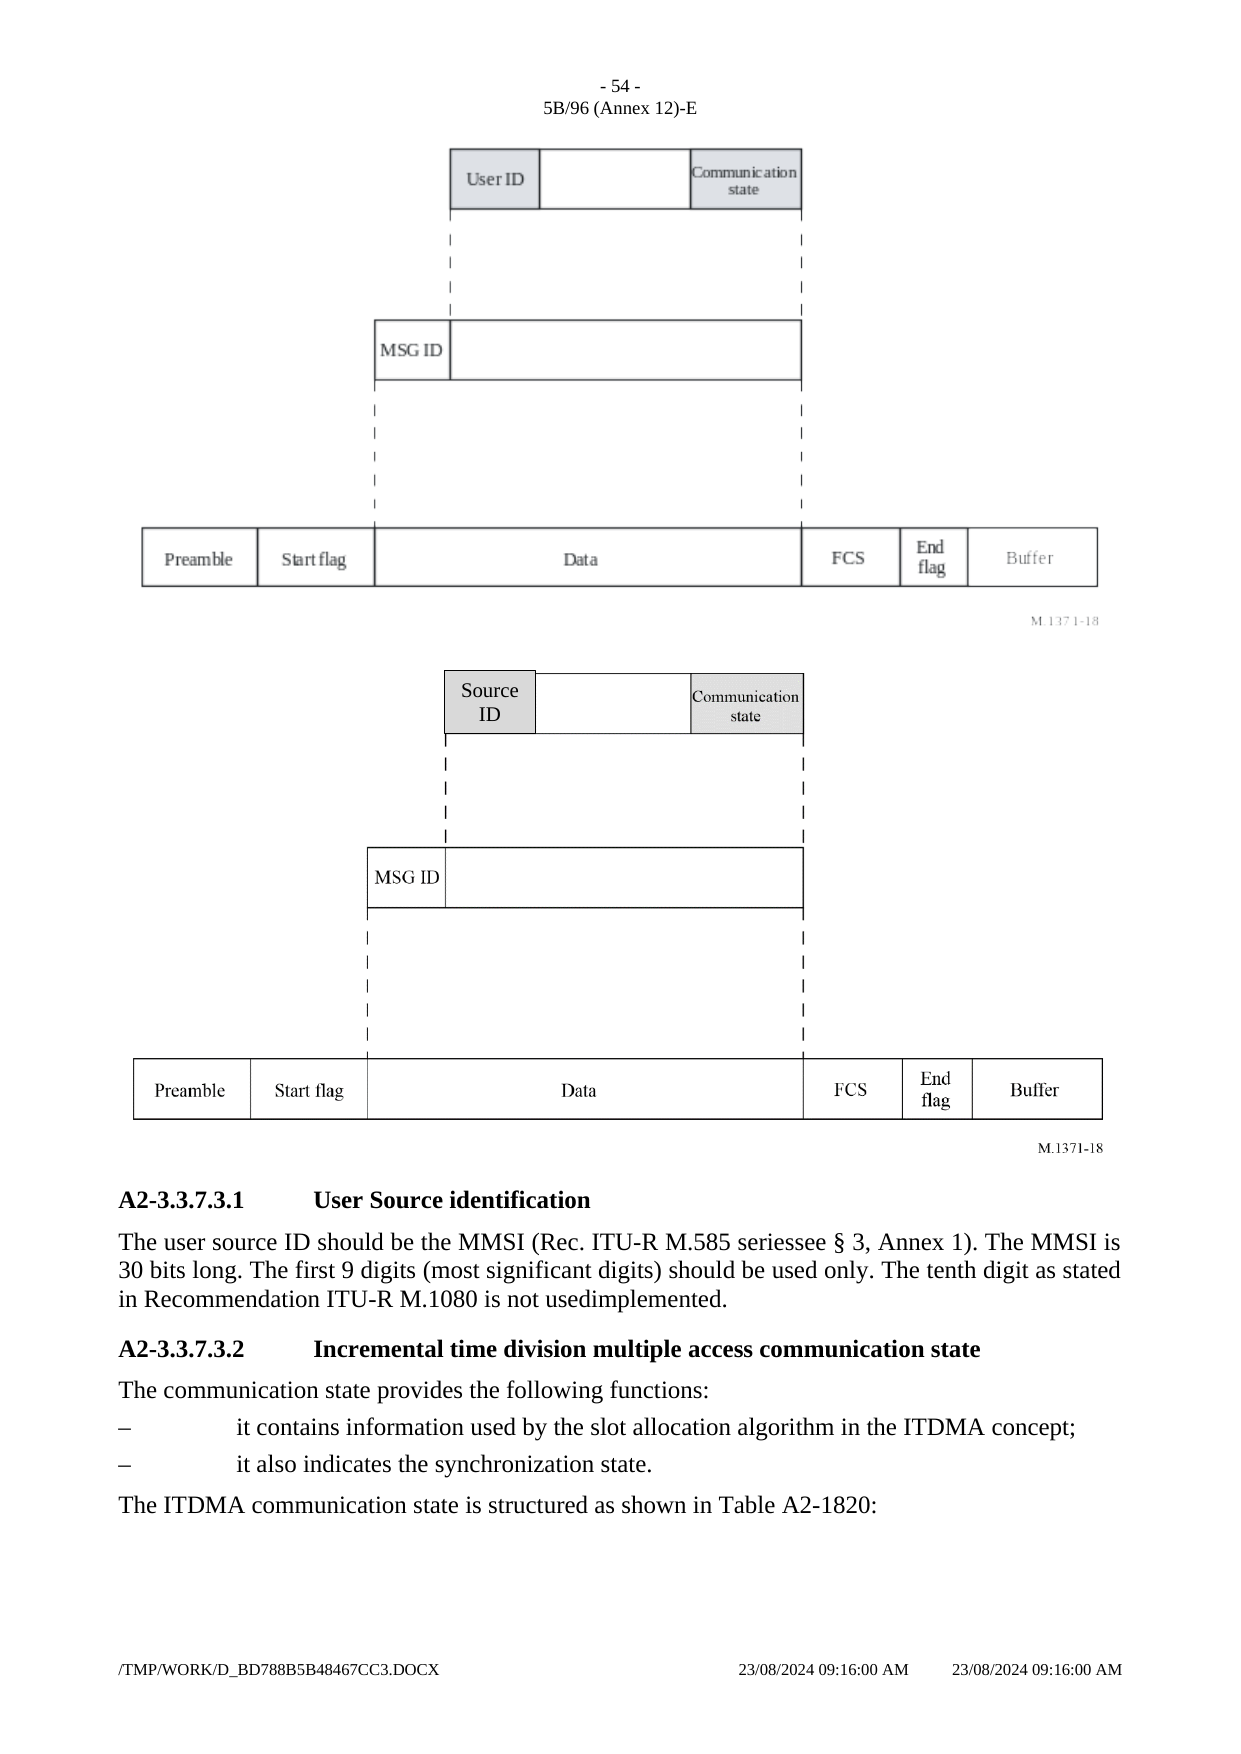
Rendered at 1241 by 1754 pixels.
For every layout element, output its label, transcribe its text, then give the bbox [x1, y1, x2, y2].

subtitle 3.3.7.3.2 Incremental time division multiple access communication state [118, 1334, 1122, 1363]
text The ID should be the MMSI (). The MMSI is 30 bits long. The first 9 digits (most significant digits) should be used only. The tenth digit as stated in Recommendation ITU-R M.1080 is not . [118, 1227, 1122, 1313]
text The communication state provides the following functions: [118, 1375, 1122, 1404]
text – it contains information used by the slot allocation algorithm in the ITDMA concept; [118, 1412, 1122, 1441]
text – it also indicates the synchronization state. [118, 1449, 1122, 1478]
text The ITDMA communication state is structured as shown in Table : [118, 1491, 1122, 1519]
picture [118, 652, 1114, 1161]
